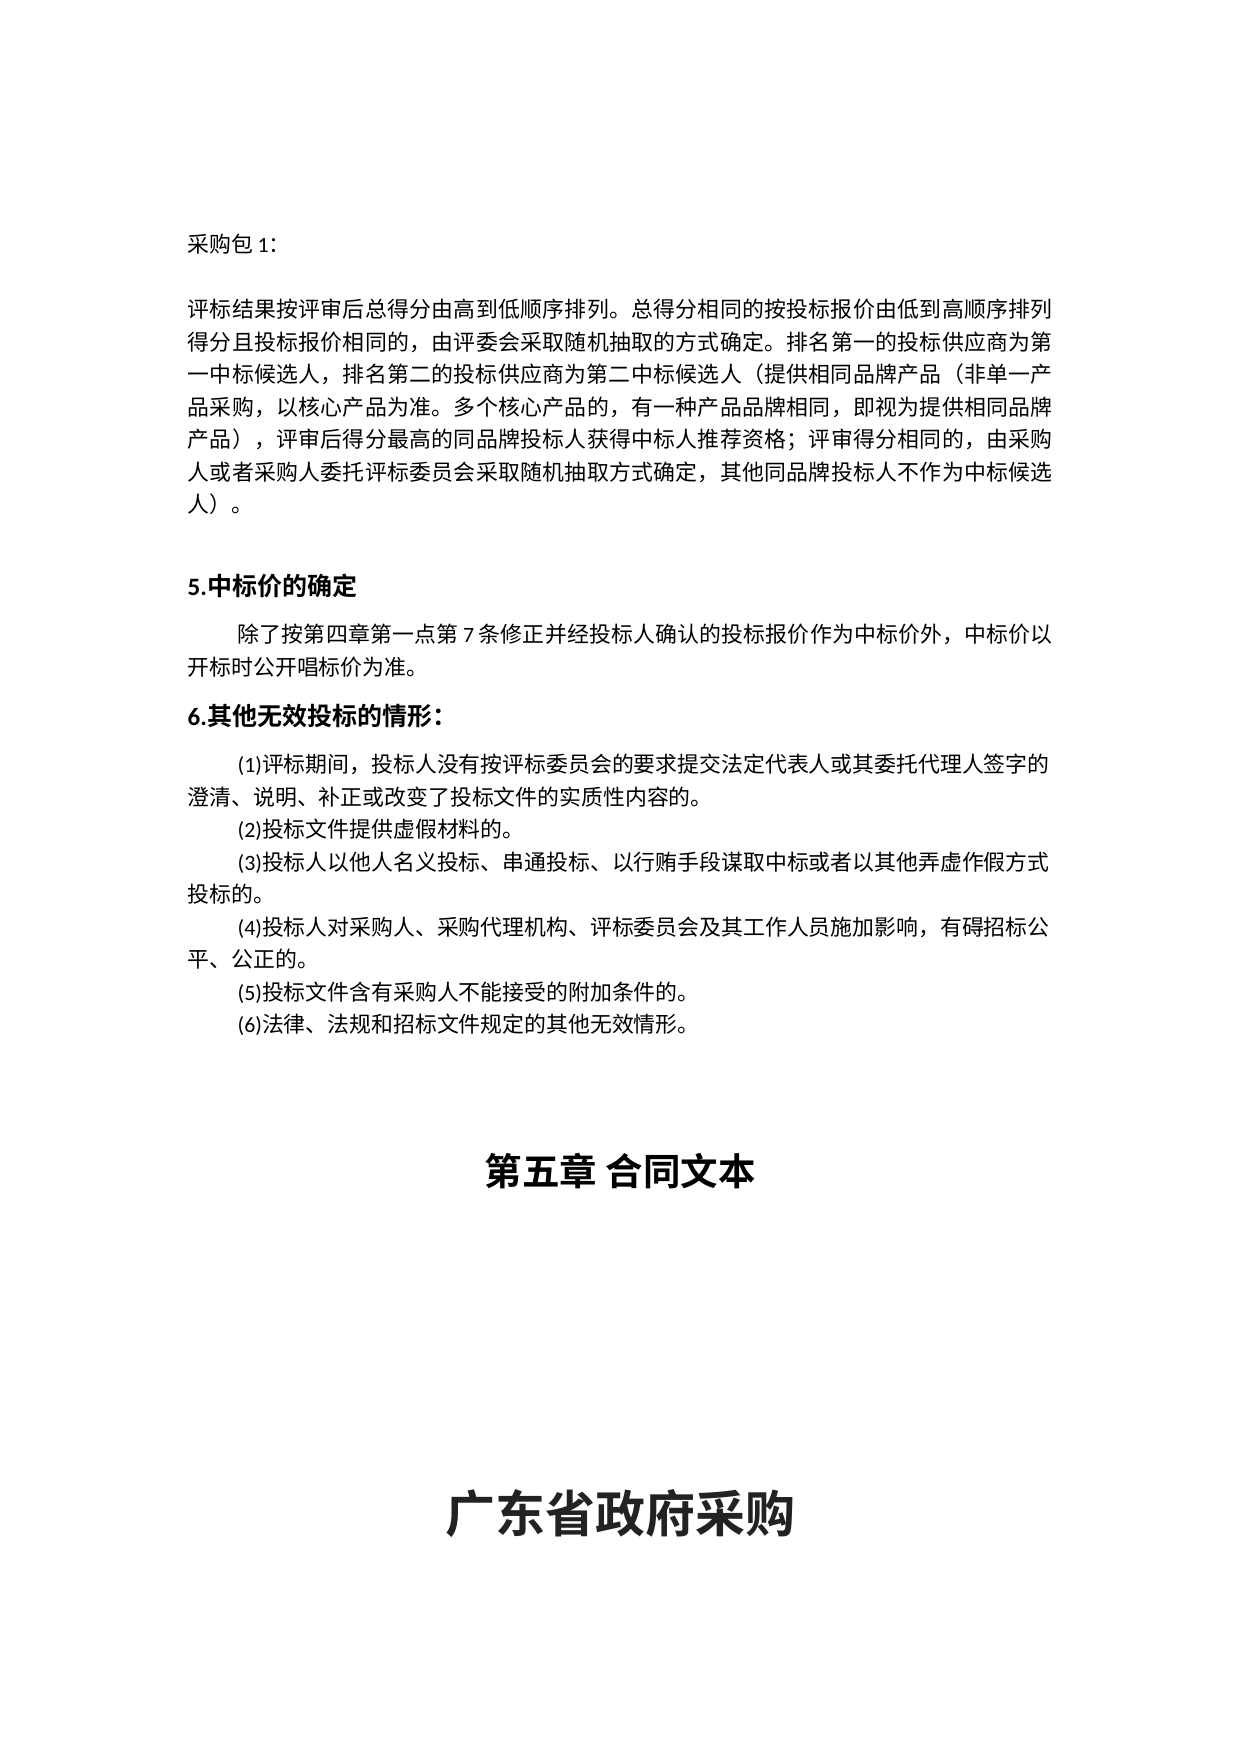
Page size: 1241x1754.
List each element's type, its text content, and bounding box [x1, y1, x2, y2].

text (2)投标文件提供虚假材料的。 [187, 812, 1053, 844]
text 5.中标价的确定 [187, 552, 1053, 617]
text (5)投标文件含有采购人不能接受的附加条件的。 [187, 974, 1053, 1007]
text (6)法律、法规和招标文件规定的其他无效情形。 [187, 1007, 1053, 1039]
text 采购包1： [187, 227, 1053, 259]
text (1)评标期间，投标人没有按评标委员会的要求提交法定代表人或其委托代理人签字的澄清、说明、补正或改变了投标文件的实质性内容的。 [187, 747, 1053, 812]
text 6.其他无效投标的情形： [187, 682, 1053, 747]
text (4)投标人对采购人、采购代理机构、评标委员会及其工作人员施加影响，有碍招标公平、公正的。 [187, 909, 1053, 974]
text 广东省政府采购 [187, 1462, 1053, 1559]
text 除了按第四章第一点第7条修正并经投标人确认的投标报价作为中标价外，中标价以开标时公开唱标价为准。 [187, 617, 1053, 682]
text 第五章 合同文本 [187, 1137, 1053, 1202]
text (3)投标人以他人名义投标、串通投标、以行贿手段谋取中标或者以其他弄虚作假方式投标的。 [187, 844, 1053, 909]
text 评标结果按评审后总得分由高到低顺序排列。总得分相同的按投标报价由低到高顺序排列。得分且投标报价相同的，由评委会采取随机抽取的方式确定。排名第一的投标供应商为第一中标候选人，排名第二的投标供应商为第二中标候选人（提供相同品牌产品（非单一产品采购，以核心产品为准。多个核心产品的，有一种产品品牌相同，即视为提供相同品牌产品），评审后得分最高的同品牌投标人获得中标人推荐资格；评审得分相同的，由采购人或者采购人委托评标委员会采取随机抽取方式确定，其他同品牌投标人不作为中标候选人）。 [187, 292, 1053, 519]
